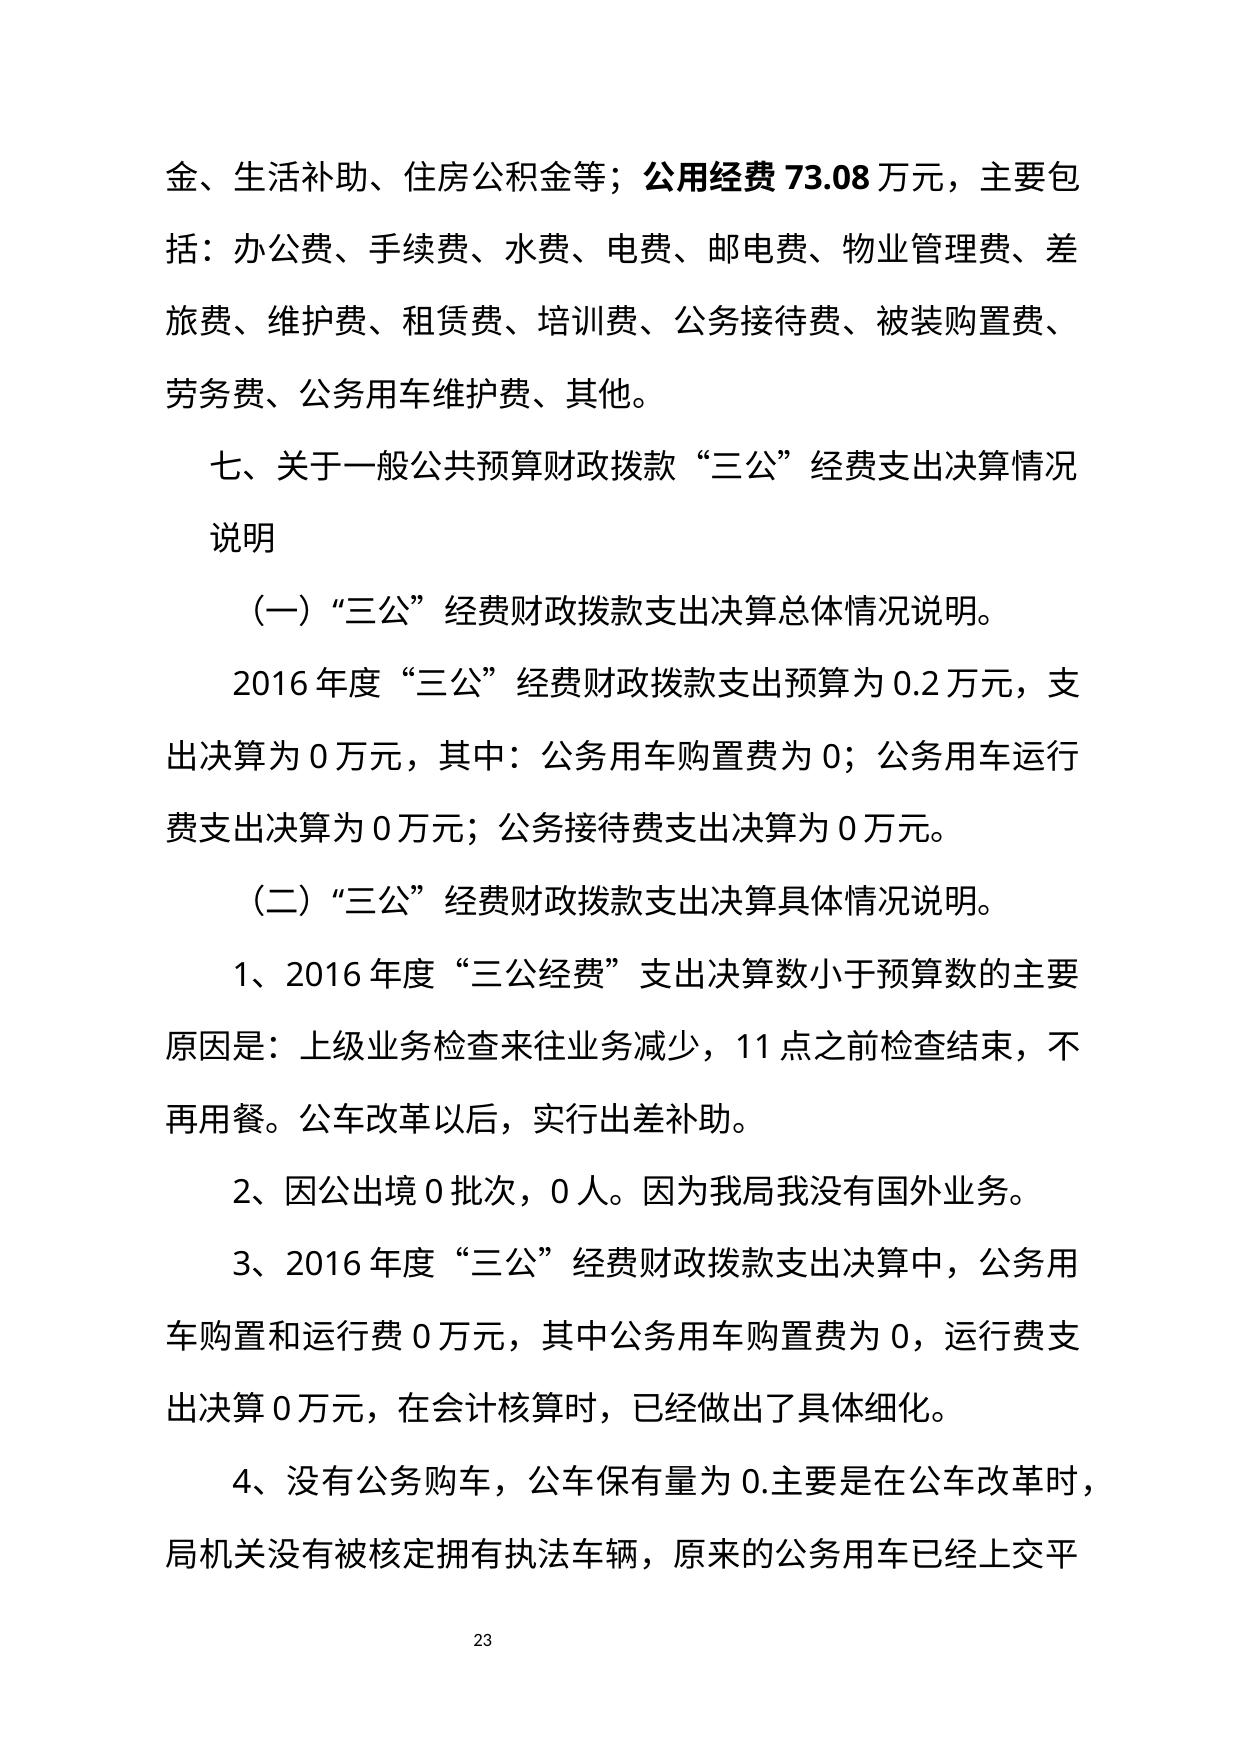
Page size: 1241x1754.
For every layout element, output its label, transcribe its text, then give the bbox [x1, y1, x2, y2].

text 1、2016年度“三公经费”支出决算数小于预算数的主要原因是：上级业务检查来往业务减少，11点之前检查结束，不再用餐。公车改革以后，实行出差补助。 [165, 947, 1081, 1141]
text 2016年度“三公”经费财政拨款支出预算为0.2万元，支出决算为0万元，其中：公务用车购置费为0；公务用车运行费支出决算为0万元；公务接待费支出决算为0万元。 [165, 657, 1081, 851]
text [165, 151, 1081, 416]
text 2、因公出境0批次，0人。因为我局我没有国外业务。 [165, 1164, 1081, 1213]
list “三公”经费财政拨款支出决算总体情况说明。 [165, 584, 1081, 633]
text 3、2016年度“三公”经费财政拨款支出决算中，公务用车购置和运行费0万元，其中公务用车购置费为0，运行费支出决算0万元，在会计核算时，已经做出了具体细化。 [165, 1237, 1081, 1431]
list “三公”经费财政拨款支出决算具体情况说明。 [165, 875, 1081, 923]
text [165, 1455, 1081, 1576]
text 七、关于一般公共预算财政拨款“三公”经费支出决算情况说明 [209, 440, 1081, 560]
